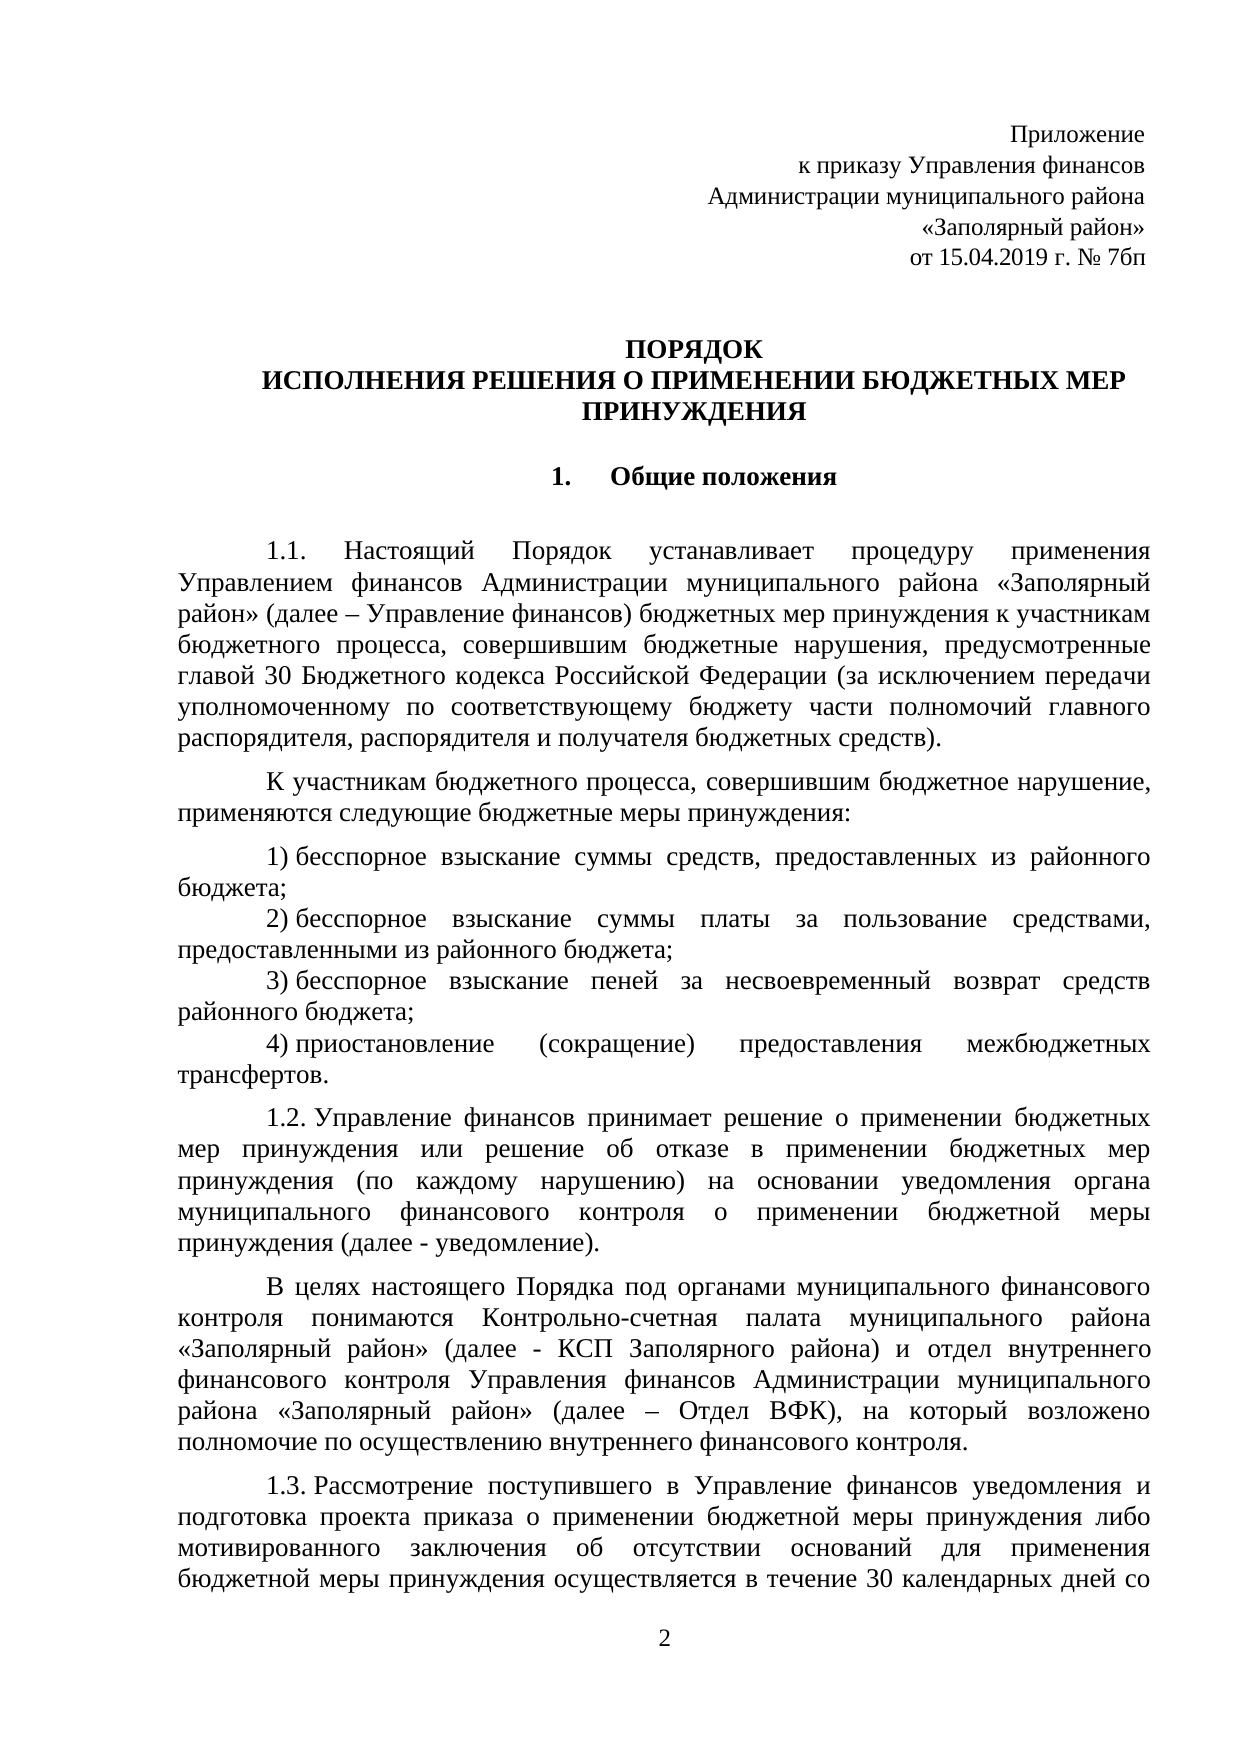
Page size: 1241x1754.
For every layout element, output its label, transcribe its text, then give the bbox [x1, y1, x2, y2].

text от 15.04.2019 г. № 7бп [177, 241, 1146, 272]
title ИСПОЛНЕНИЯ РЕШЕНИЯ О ПРИМЕНЕНИИ БЮДЖЕТНЫХ МЕР [177, 364, 1152, 396]
title ПРИНУЖДЕНИЯ [177, 396, 1152, 427]
list бесспорное взыскание суммы средств, предоставленных из районного бюджета; [177, 840, 1152, 902]
text Приложение [177, 118, 1145, 149]
text К участникам бюджетного процесса, совершившим бюджетное нарушение, применяются следующие бюджетные меры принуждения: [177, 765, 1152, 827]
text В целях настоящего Порядка под органами муниципального финансового контроля понимаются Контрольно-счетная палата муниципального района «Заполярный район» (далее - КСП Заполярного района) и отдел внутреннего финансового контроля Управления финансов Администрации муниципального района «Заполярный район» (далее – Отдел ВФК), на который возложено полномочие по осуществлению внутреннего финансового контроля. [177, 1270, 1152, 1457]
title ПОРЯДОК [177, 333, 1152, 364]
text Администрации муниципального района [177, 179, 1145, 210]
list бесспорное взыскание суммы платы за пользование средствами, предоставленными из районного бюджета; [177, 902, 1152, 964]
text 1.1. Настоящий Порядок устанавливает процедуру применения Управлением финансов Администрации муниципального района «Заполярный район» (далее – Управление финансов) бюджетных мер принуждения к участникам бюджетного процесса, совершившим бюджетные нарушения, предусмотренные главой 30 Бюджетного кодекса Российской Федерации (за исключением передачи уполномоченному по соответствующему бюджету части полномочий главного распорядителя, распорядителя и получателя бюджетных средств). [177, 534, 1152, 752]
text 1.2. Управление финансов принимает решение о применении бюджетных мер принуждения или решение об отказе в применении бюджетных мер принуждения (по каждому нарушению) на основании уведомления органа муниципального финансового контроля о применении бюджетной меры принуждения (далее - уведомление). [177, 1101, 1152, 1257]
list бесспорное взыскание пеней за несвоевременный возврат средств районного бюджета; [177, 964, 1152, 1027]
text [177, 1469, 1152, 1594]
list Общие положения [177, 460, 1152, 491]
list приостановление (сокращение) предоставления межбюджетных трансфертов. [177, 1027, 1152, 1089]
text «Заполярный район» [177, 210, 1145, 241]
text к приказу Управления финансов [177, 149, 1145, 179]
